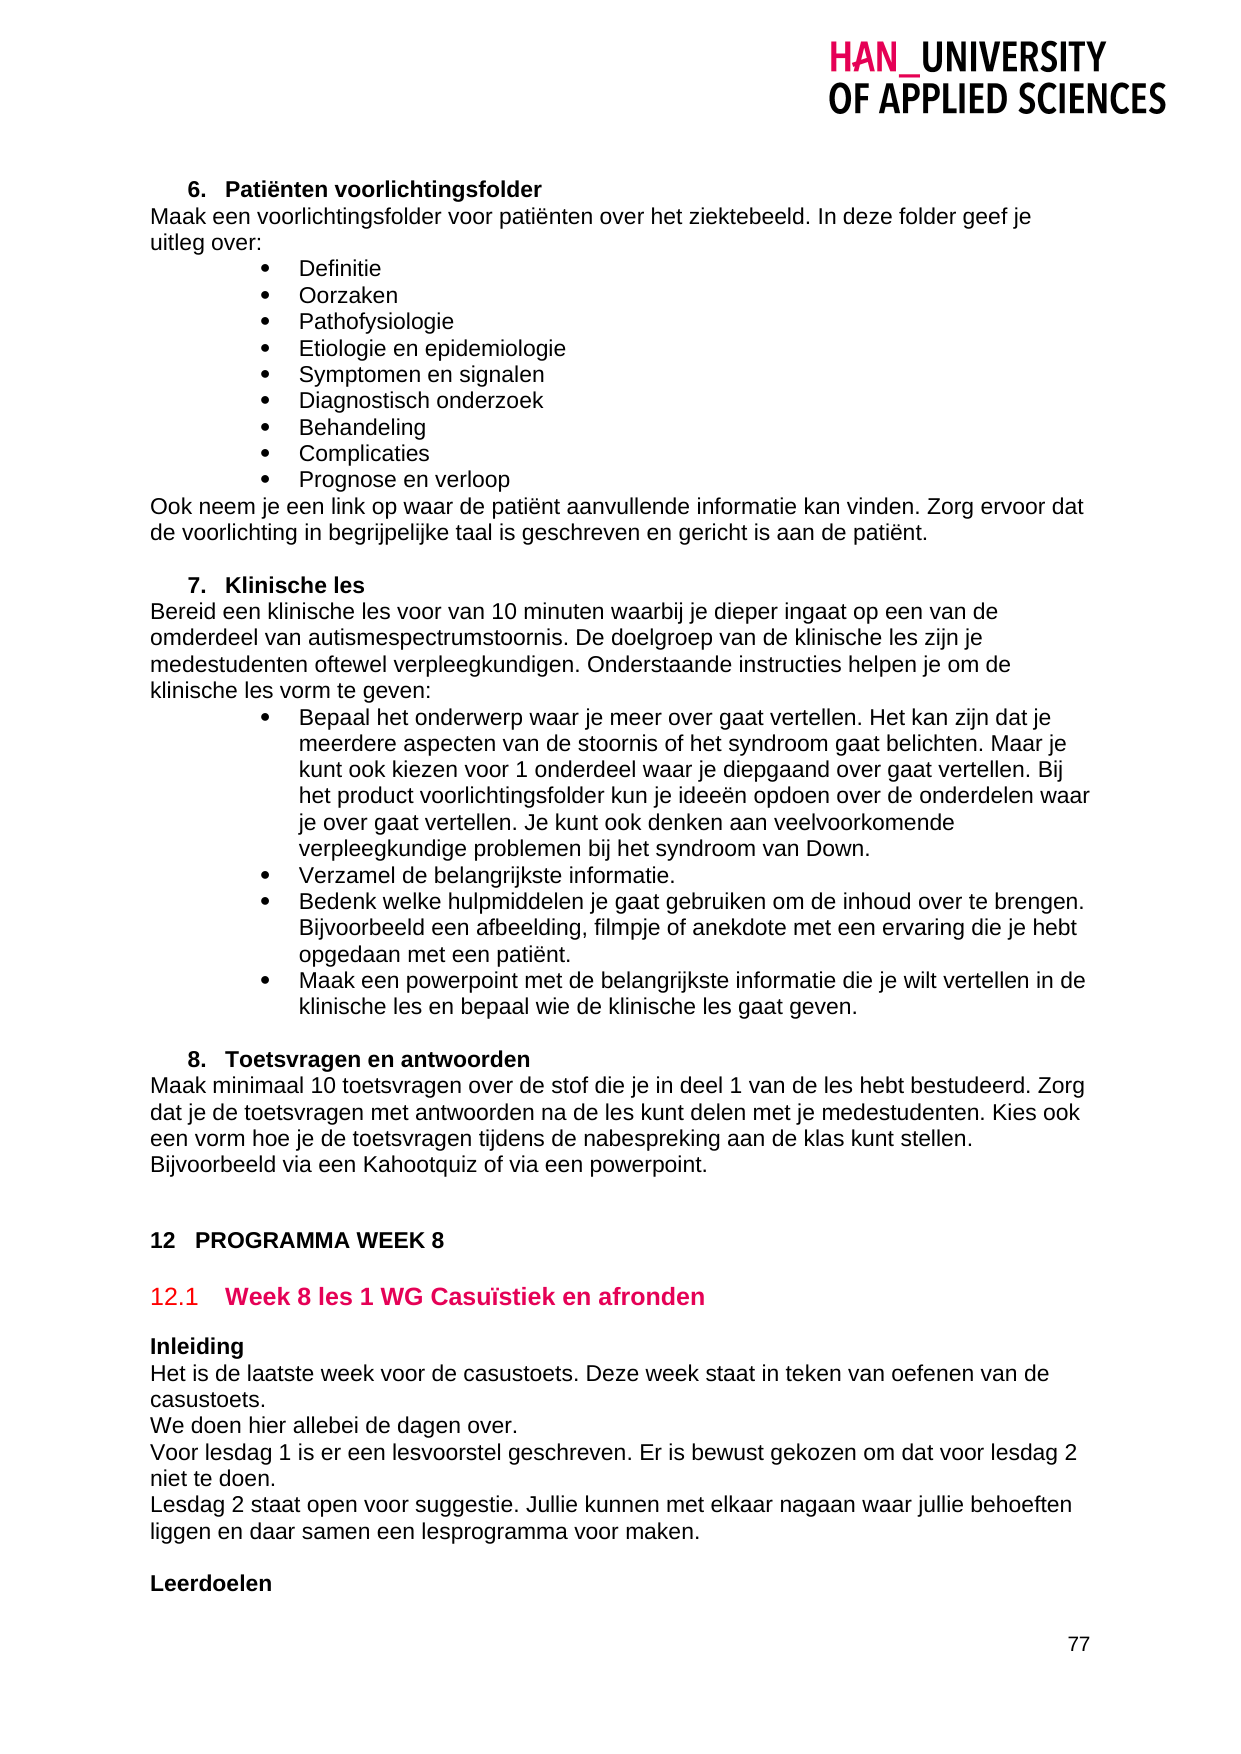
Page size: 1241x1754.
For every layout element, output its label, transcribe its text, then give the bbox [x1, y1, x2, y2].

list Behandeling [261, 413, 1090, 440]
list Pathofysiologie [261, 308, 1090, 334]
text Het is de laatste week voor de casustoets. Deze week staat in teken van oefenen van de casustoets. [150, 1359, 1090, 1412]
text Maak een voorlichtingsfolder voor patiënten over het ziektebeeld. In deze folder geef je uitleg over: [150, 203, 1090, 255]
list Verzamel de belangrijkste informatie. [261, 862, 1090, 888]
text Lesdag 2 staat open voor suggestie. Jullie kunnen met elkaar nagaan waar jullie behoeften liggen en daar samen een lesprogramma voor maken. [150, 1491, 1090, 1544]
list Bepaal het onderwerp waar je meer over gaat vertellen. Het kan zijn dat je meerdere aspecten van de stoornis of het syndroom gaat belichten. Maar je kunt ook kiezen voor 1 onderdeel waar je diepgaand over gaat vertellen. Bij het product voorlichtingsfolder kun je ideeën opdoen over de onderdelen waar je over gaat vertellen. Je kunt ook denken aan veelvoorkomende verpleegkundige problemen bij het syndroom van Down. [261, 703, 1090, 862]
list Bedenk welke hulpmiddelen je gaat gebruiken om de inhoud over te brengen. Bijvoorbeeld een afbeelding, filmpje of anekdote met een ervaring die je hebt opgedaan met een patiënt. [261, 888, 1090, 967]
text Inleiding [150, 1333, 1090, 1359]
list Symptomen en signalen [261, 361, 1090, 387]
list Patiënten voorlichtingsfolder [187, 176, 1090, 203]
list Complicaties [261, 440, 1090, 466]
list Klinische les [187, 572, 1090, 598]
list Maak een powerpoint met de belangrijkste informatie die je wilt vertellen in de klinische les en bepaal wie de klinische les gaat geven. [261, 967, 1090, 1020]
text Voor lesdag 1 is er een lesvoorstel geschreven. Er is bewust gekozen om dat voor lesdag 2 niet te doen. [150, 1438, 1090, 1491]
subtitle Programma week 8 [150, 1227, 1090, 1253]
list Diagnostisch onderzoek [261, 387, 1090, 413]
list Toetsvragen en antwoorden [187, 1046, 1090, 1072]
text We doen hier allebei de dagen over. [150, 1412, 1090, 1438]
text Bereid een klinische les voor van 10 minuten waarbij je dieper ingaat op een van de omderdeel van autismespectrumstoornis. De doelgroep van de klinische les zijn je medestudenten oftewel verpleegkundigen. Onderstaande instructies helpen je om de klinische les vorm te geven: [150, 598, 1090, 703]
text Leerdoelen [150, 1570, 1090, 1597]
list Oorzaken [261, 282, 1090, 308]
picture [0, 0, 1241, 212]
text Ook neem je een link op waar de patiënt aanvullende informatie kan vinden. Zorg ervoor dat de voorlichting in begrijpelijke taal is geschreven en gericht is aan de patiënt. [150, 493, 1090, 545]
list Etiologie en epidemiologie [261, 334, 1090, 361]
subtitle Week 8 les 1 WG Casuïstiek en afronden [107, 1282, 1090, 1311]
list Definitie [261, 255, 1090, 282]
list Prognose en verloop [261, 466, 1090, 493]
text Maak minimaal 10 toetsvragen over de stof die je in deel 1 van de les hebt bestudeerd. Zorg dat je de toetsvragen met antwoorden na de les kunt delen met je medestudenten. Kies ook een vorm hoe je de toetsvragen tijdens de nabespreking aan de klas kunt stellen. Bijvoorbeeld via een Kahootquiz of via een powerpoint. [150, 1072, 1090, 1178]
